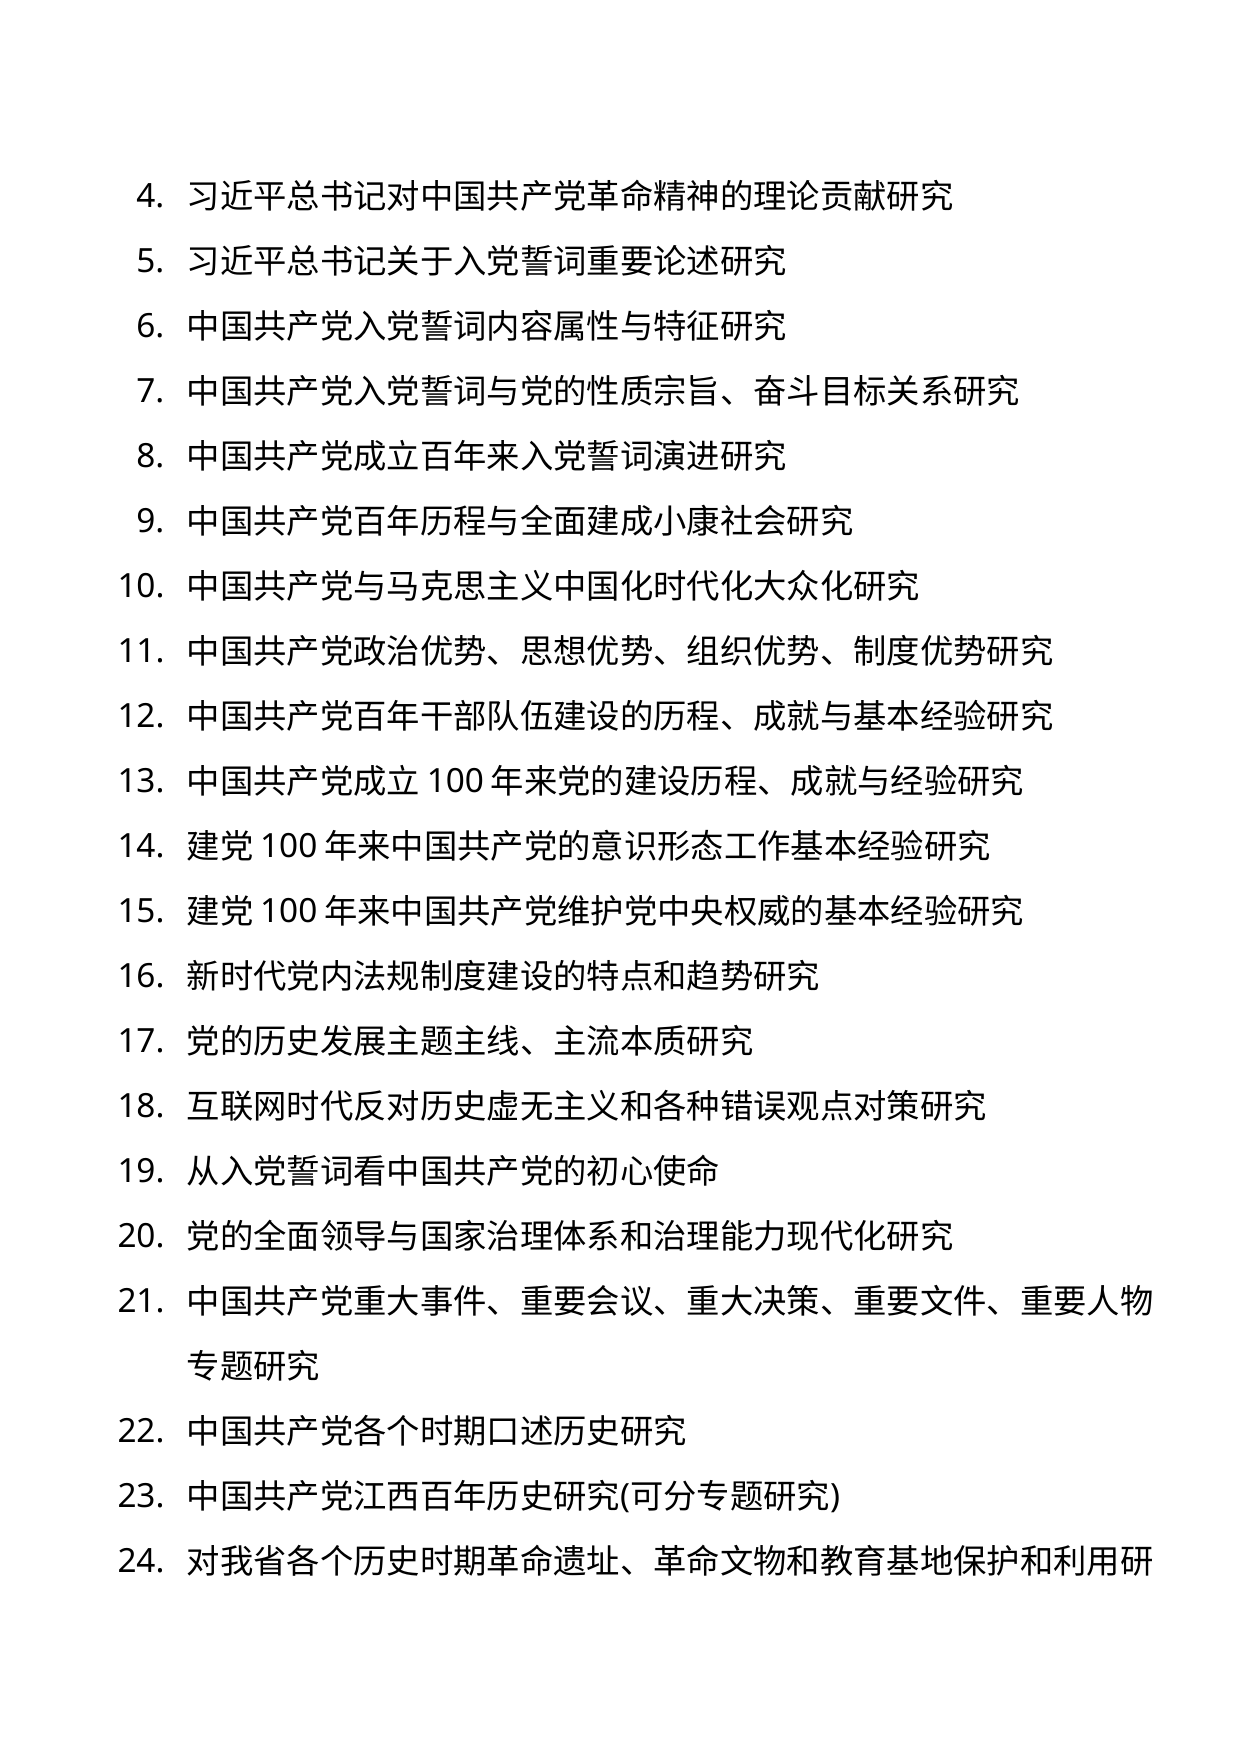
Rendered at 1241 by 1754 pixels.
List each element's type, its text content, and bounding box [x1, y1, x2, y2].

table_cell 中国共产党政治优势、思想优势、组织优势、制度优势研究 [175, 617, 1169, 682]
table_cell 4. [96, 162, 175, 227]
table_cell 中国共产党百年干部队伍建设的历程、成就与基本经验研究 [175, 682, 1169, 747]
table_cell 15. [96, 877, 175, 942]
table_cell 7. [96, 357, 175, 422]
table_cell 21. [96, 1267, 175, 1397]
table_cell 20. [96, 1202, 175, 1267]
table_cell 22. [96, 1397, 175, 1462]
table_cell 习近平总书记关于入党誓词重要论述研究 [175, 227, 1169, 292]
table_cell 中国共产党各个时期口述历史研究 [175, 1397, 1169, 1462]
table_cell 中国共产党成立100年来党的建设历程、成就与经验研究 [175, 747, 1169, 812]
table_cell 9. [96, 487, 175, 552]
table_cell 建党100年来中国共产党的意识形态工作基本经验研究 [175, 812, 1169, 877]
table_cell 13. [96, 747, 175, 812]
table_cell 习近平总书记对中国共产党革命精神的理论贡献研究 [175, 162, 1169, 227]
table_cell 14. [96, 812, 175, 877]
table_cell 19. [96, 1137, 175, 1202]
table_cell 24. [96, 1527, 175, 1592]
table_cell 17. [96, 1007, 175, 1072]
table_cell 5. [96, 227, 175, 292]
table_cell 中国共产党江西百年历史研究(可分专题研究) [175, 1462, 1169, 1527]
table_cell 中国共产党重大事件、重要会议、重大决策、重要文件、重要人物专题研究 [175, 1267, 1169, 1397]
table_cell 中国共产党百年历程与全面建成小康社会研究 [175, 487, 1169, 552]
table_cell 6. [96, 292, 175, 357]
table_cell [175, 1527, 1169, 1592]
table_cell 10. [96, 552, 175, 617]
table_cell 11. [96, 617, 175, 682]
table_cell 新时代党内法规制度建设的特点和趋势研究 [175, 942, 1169, 1007]
table_cell 中国共产党成立百年来入党誓词演进研究 [175, 422, 1169, 487]
table_cell 建党100年来中国共产党维护党中央权威的基本经验研究 [175, 877, 1169, 942]
table_cell 12. [96, 682, 175, 747]
table_cell 中国共产党入党誓词与党的性质宗旨、奋斗目标关系研究 [175, 357, 1169, 422]
table_cell 23. [96, 1462, 175, 1527]
table_cell 从入党誓词看中国共产党的初心使命 [175, 1137, 1169, 1202]
table_cell 党的全面领导与国家治理体系和治理能力现代化研究 [175, 1202, 1169, 1267]
table_cell 互联网时代反对历史虚无主义和各种错误观点对策研究 [175, 1072, 1169, 1137]
table_cell 18. [96, 1072, 175, 1137]
table_cell 中国共产党入党誓词内容属性与特征研究 [175, 292, 1169, 357]
table_cell 8. [96, 422, 175, 487]
table_cell 16. [96, 942, 175, 1007]
table_cell 中国共产党与马克思主义中国化时代化大众化研究 [175, 552, 1169, 617]
table_cell 党的历史发展主题主线、主流本质研究 [175, 1007, 1169, 1072]
